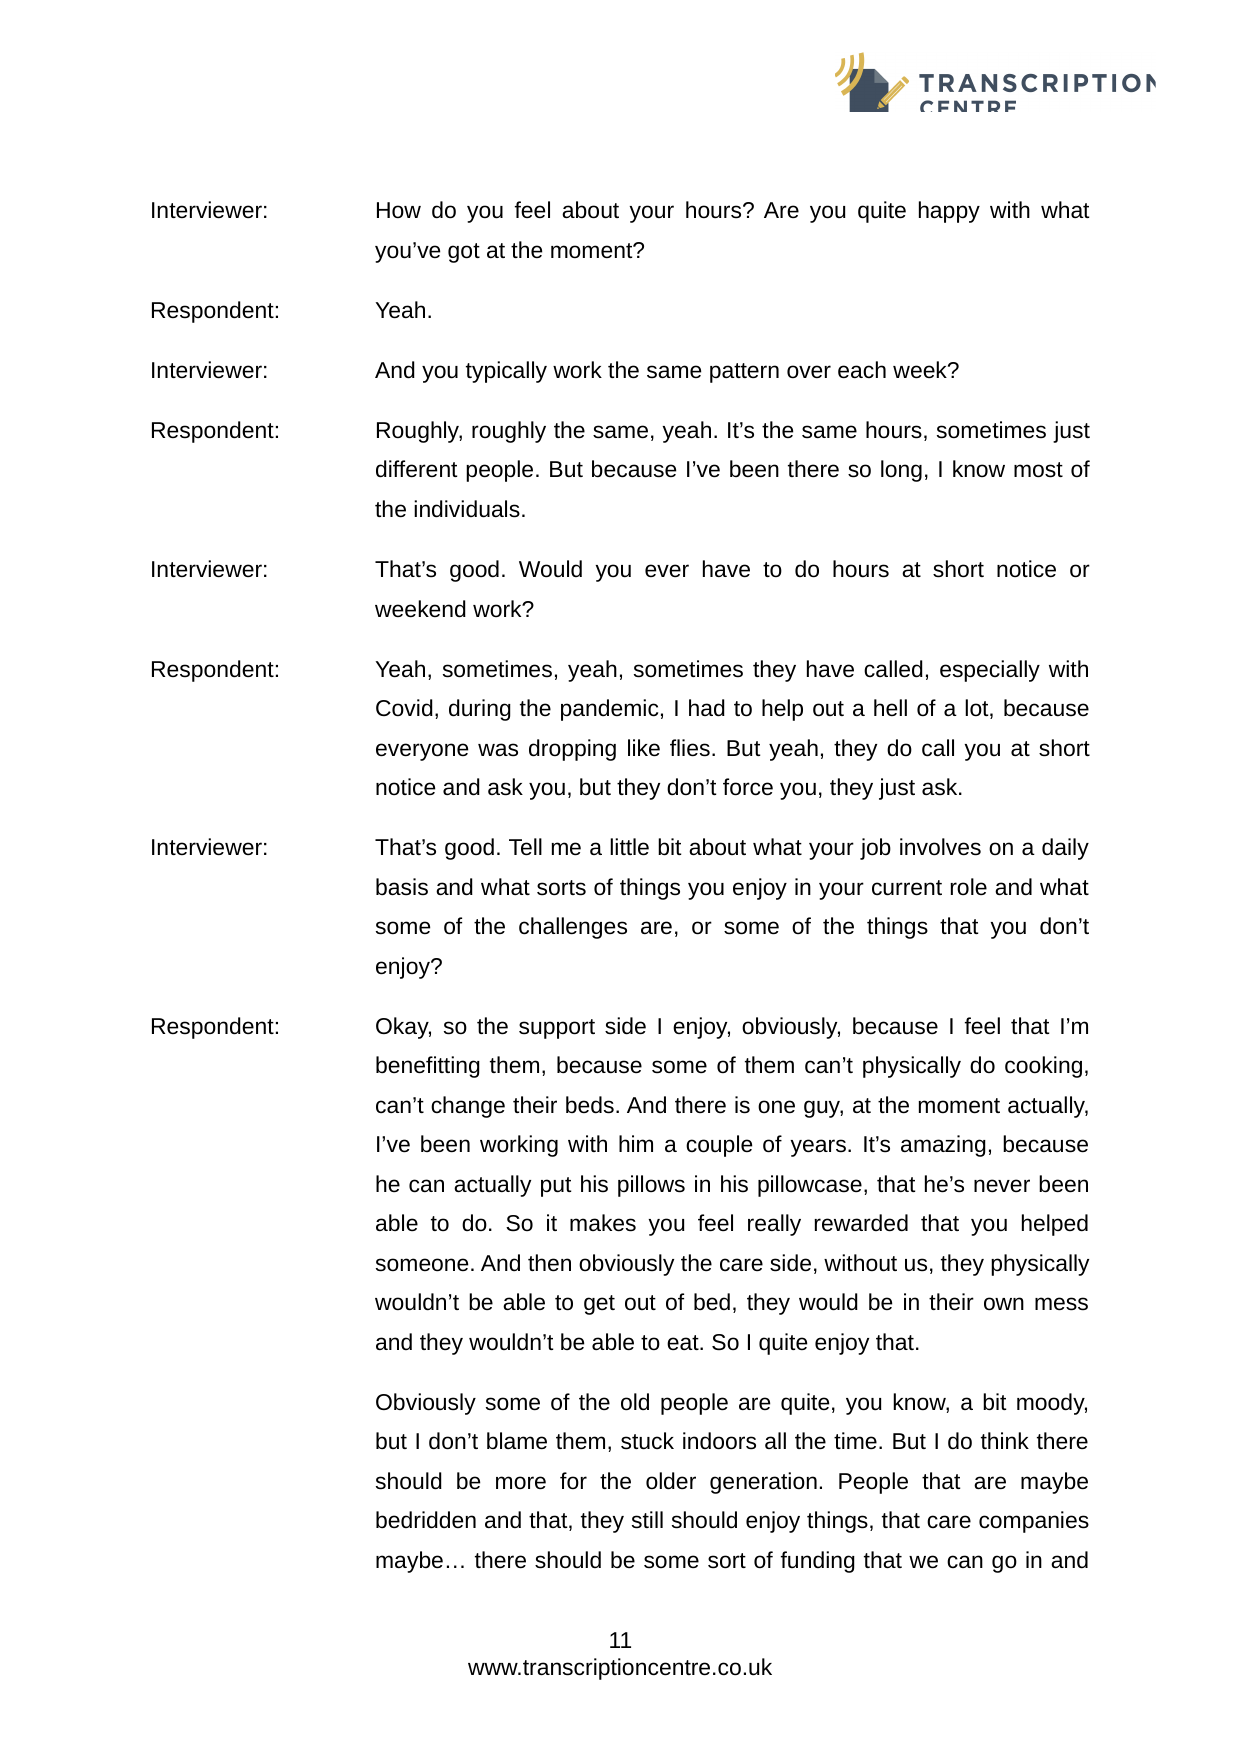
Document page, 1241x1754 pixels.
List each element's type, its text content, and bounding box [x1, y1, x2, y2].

text Respondent: Roughly, roughly the same, yeah. It’s the same hours, sometimes just different people. But because I’ve been there so long, I know most of the individuals. [150, 417, 1090, 522]
text Interviewer: How do you feel about your hours? Are you quite happy with what you’ve got at the moment? [150, 197, 1090, 263]
text Interviewer: And you typically work the same pattern over each week? [150, 357, 1090, 383]
text Respondent: Okay, so the support side I enjoy, obviously, because I feel that I’m benefitting them, because some of them can’t physically do cooking, can’t change their beds. And there is one guy, at the moment actually, I’ve been working with him a couple of years. It’s amazing, because he can actually put his pillows in his pillowcase, that he’s never been able to do. So it makes you feel really rewarded that you helped someone. And then obviously the care side, without us, they physically wouldn’t be able to get out of bed, they would be in their own mess and they wouldn’t be able to eat. So I quite enjoy that. [150, 1013, 1090, 1355]
text Interviewer: That’s good. Tell me a little bit about what your job involves on a daily basis and what sorts of things you enjoy in your current role and what some of the challenges are, or some of the things that you don’t enjoy? [150, 834, 1090, 979]
picture [834, 52, 1156, 112]
text Respondent: Yeah, sometimes, yeah, sometimes they have called, especially with Covid, during the pandemic, I had to help out a hell of a lot, because everyone was dropping like flies. But yeah, they do call you at short notice and ask you, but they don’t force you, they just ask. [150, 656, 1090, 800]
text Interviewer: That’s good. Would you ever have to do hours at short notice or weekend work? [150, 556, 1090, 622]
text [375, 1389, 1090, 1573]
text Respondent: Yeah. [150, 297, 1090, 323]
